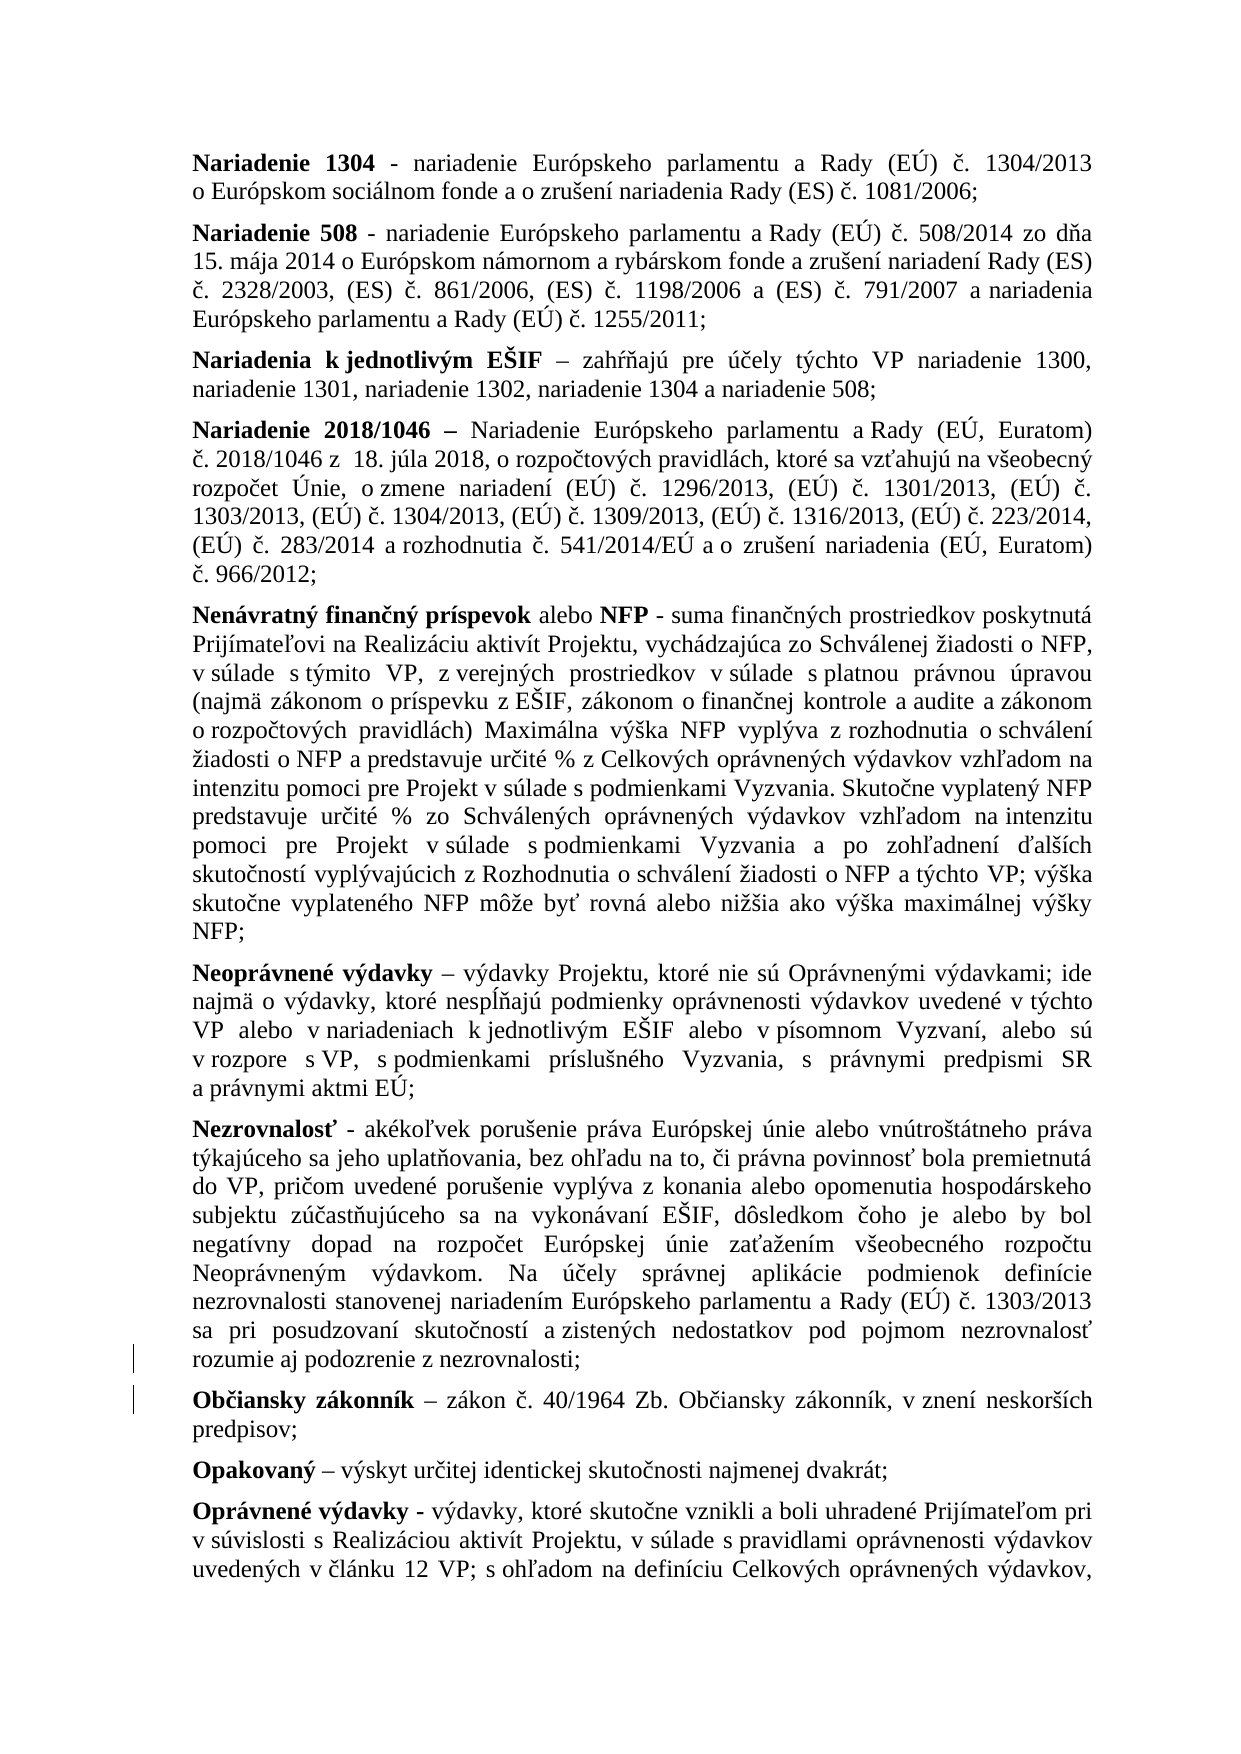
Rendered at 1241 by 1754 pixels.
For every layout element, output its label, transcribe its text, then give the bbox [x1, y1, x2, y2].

list Nenávratný finančný príspevok alebo NFP - suma finančných prostriedkov poskytnutá Prijímateľovi na Realizáciu aktivít Projektu, vychádzajúca zo Schválenej žiadosti o NFP, v súlade s týmito VP, z verejných prostriedkov v súlade s platnou právnou úpravou (najmä zákonom o príspevku z EŠIF, zákonom o finančnej kontrole a audite a zákonom o rozpočtových pravidlách) Maximálna výška NFP vyplýva z rozhodnutia o schválení žiadosti o NFP a predstavuje určité % z Celkových oprávnených výdavkov vzhľadom na intenzitu pomoci pre Projekt v súlade s podmienkami Vyzvania. Skutočne vyplatený NFP predstavuje určité % zo Schválených oprávnených výdavkov vzhľadom na intenzitu pomoci pre Projekt v súlade s podmienkami Vyzvania a po zohľadnení ďalších skutočností vyplývajúcich z Rozhodnutia o schválení žiadosti o NFP a týchto VP; výška skutočne vyplateného NFP môže byť rovná alebo nižšia ako výška maximálnej výšky NFP; [192, 600, 1093, 945]
list Nariadenie 2018/1046 – Nariadenie Európskeho parlamentu a Rady (EÚ, Euratom) č. 2018/1046 z 18. júla 2018, o rozpočtových pravidlách, ktoré sa vzťahujú na všeobecný rozpočet Únie, o zmene nariadení (EÚ) č. 1296/2013, (EÚ) č. 1301/2013, (EÚ) č. 1303/2013, (EÚ) č. 1304/2013, (EÚ) č. 1309/2013, (EÚ) č. 1316/2013, (EÚ) č. 223/2014, (EÚ) č. 283/2014 a rozhodnutia č. 541/2014/EÚ a o zrušení nariadenia (EÚ, Euratom) č. 966/2012; [192, 415, 1093, 588]
text Neoprávnené výdavky – výdavky Projektu, ktoré nie sú Oprávnenými výdavkami; ide najmä o výdavky, ktoré nespĺňajú podmienky oprávnenosti výdavkov uvedené v týchto VP alebo v nariadeniach k jednotlivým EŠIF alebo v písomnom Vyzvaní, alebo sú v rozpore s VP, s podmienkami príslušného Vyzvania, s právnymi predpismi SR a právnymi aktmi EÚ; [192, 958, 1093, 1101]
text Nariadenie 1304 - nariadenie Európskeho parlamentu a Rady (EÚ) č. 1304/2013 o Európskom sociálnom fonde a o zrušení nariadenia Rady (ES) č. 1081/2006; [192, 148, 1093, 205]
list Občiansky zákonník – zákon č. 40/1964 Zb. Občiansky zákonník, v znení neskorších predpisov; [192, 1385, 1093, 1443]
text Nezrovnalosť - akékoľvek porušenie práva Európskej únie alebo vnútroštátneho práva týkajúceho sa jeho uplatňovania, bez ohľadu na to, či právna povinnosť bola premietnutá do VP, pričom uvedené porušenie vyplýva z konania alebo opomenutia hospodárskeho subjektu zúčastňujúceho sa na vykonávaní EŠIF, dôsledkom čoho je alebo by bol negatívny dopad na rozpočet Európskej únie zaťažením všeobecného rozpočtu Neoprávneným výdavkom. Na účely správnej aplikácie podmienok definície nezrovnalosti stanovenej nariadením Európskeho parlamentu a Rady (EÚ) č. 1303/2013 sa pri posudzovaní skutočností a zistených nedostatkov pod pojmom nezrovnalosť rozumie aj podozrenie z nezrovnalosti; [192, 1114, 1093, 1373]
text Opakovaný – výskyt určitej identickej skutočnosti najmenej dvakrát; [192, 1455, 1093, 1484]
text Nariadenia k jednotlivým EŠIF – zahŕňajú pre účely týchto VP nariadenie 1300, nariadenie 1301, nariadenie 1302, nariadenie 1304 a nariadenie 508; [192, 345, 1093, 403]
text Nariadenie 508 - nariadenie Európskeho parlamentu a Rady (EÚ) č. 508/2014 zo dňa 15. mája 2014 o Európskom námornom a rybárskom fonde a zrušení nariadení Rady (ES) č. 2328/2003, (ES) č. 861/2006, (ES) č. 1198/2006 a (ES) č. 791/2007 a nariadenia Európskeho parlamentu a Rady (EÚ) č. 1255/2011; [192, 218, 1093, 333]
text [192, 1496, 1093, 1583]
